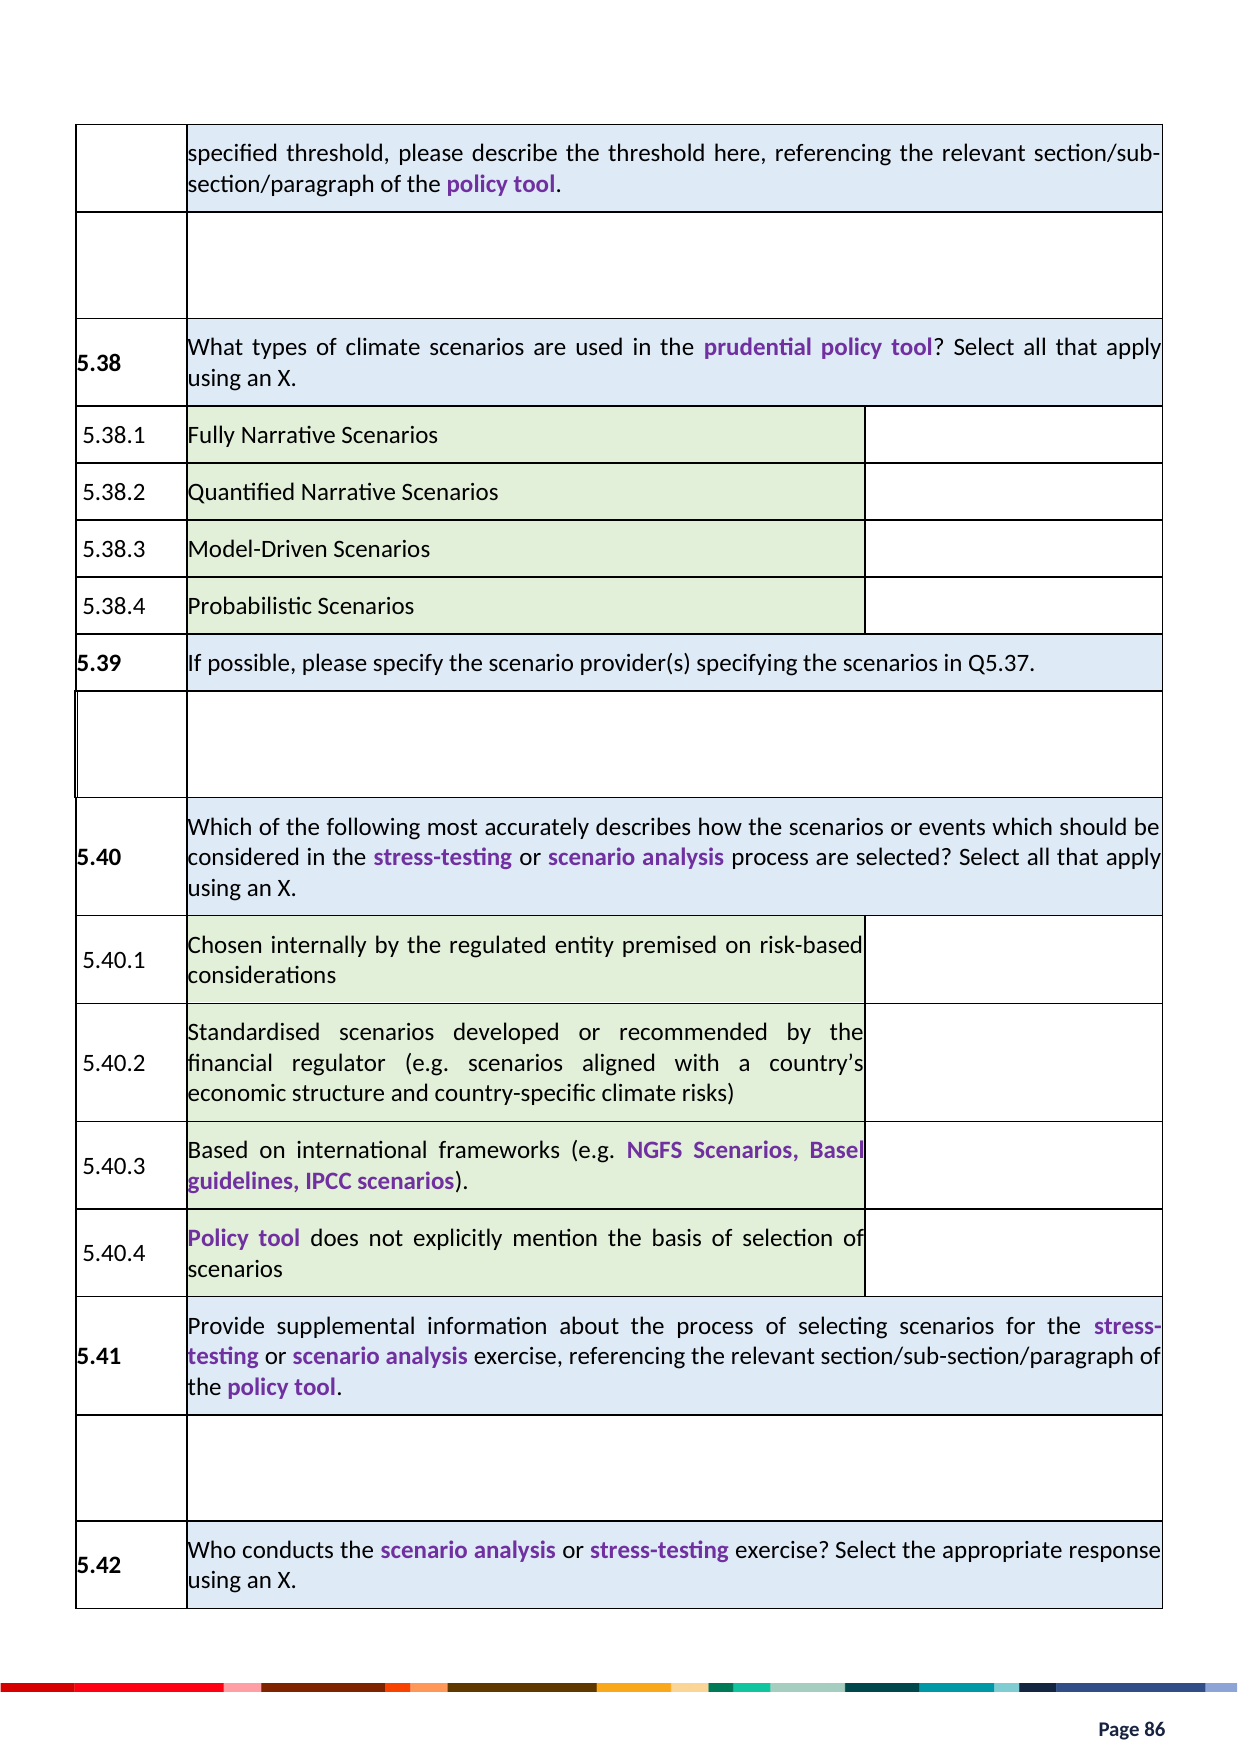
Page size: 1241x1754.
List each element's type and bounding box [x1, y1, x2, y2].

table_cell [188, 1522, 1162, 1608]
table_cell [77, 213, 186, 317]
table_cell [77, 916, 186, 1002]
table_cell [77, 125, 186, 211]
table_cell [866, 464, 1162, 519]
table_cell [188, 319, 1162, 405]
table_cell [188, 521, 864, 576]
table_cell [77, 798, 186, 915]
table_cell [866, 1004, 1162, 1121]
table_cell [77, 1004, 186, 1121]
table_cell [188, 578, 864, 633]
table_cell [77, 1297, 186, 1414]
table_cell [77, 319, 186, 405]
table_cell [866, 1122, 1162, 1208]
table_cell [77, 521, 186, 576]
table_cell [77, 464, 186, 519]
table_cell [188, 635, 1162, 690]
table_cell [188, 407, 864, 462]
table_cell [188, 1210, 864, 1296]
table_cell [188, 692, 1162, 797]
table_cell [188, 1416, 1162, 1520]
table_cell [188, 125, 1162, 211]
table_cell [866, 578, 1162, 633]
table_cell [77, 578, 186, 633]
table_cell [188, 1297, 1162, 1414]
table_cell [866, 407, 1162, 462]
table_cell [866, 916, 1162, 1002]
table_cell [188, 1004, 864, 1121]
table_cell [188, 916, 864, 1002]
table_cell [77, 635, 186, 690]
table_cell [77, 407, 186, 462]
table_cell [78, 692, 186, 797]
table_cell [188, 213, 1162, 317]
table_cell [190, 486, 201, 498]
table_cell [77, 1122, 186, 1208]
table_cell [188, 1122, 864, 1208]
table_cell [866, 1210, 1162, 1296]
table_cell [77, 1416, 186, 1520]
picture [0, 1683, 1236, 1692]
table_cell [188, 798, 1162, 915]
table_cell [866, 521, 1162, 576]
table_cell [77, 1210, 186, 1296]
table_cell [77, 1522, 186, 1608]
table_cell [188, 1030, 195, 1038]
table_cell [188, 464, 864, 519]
